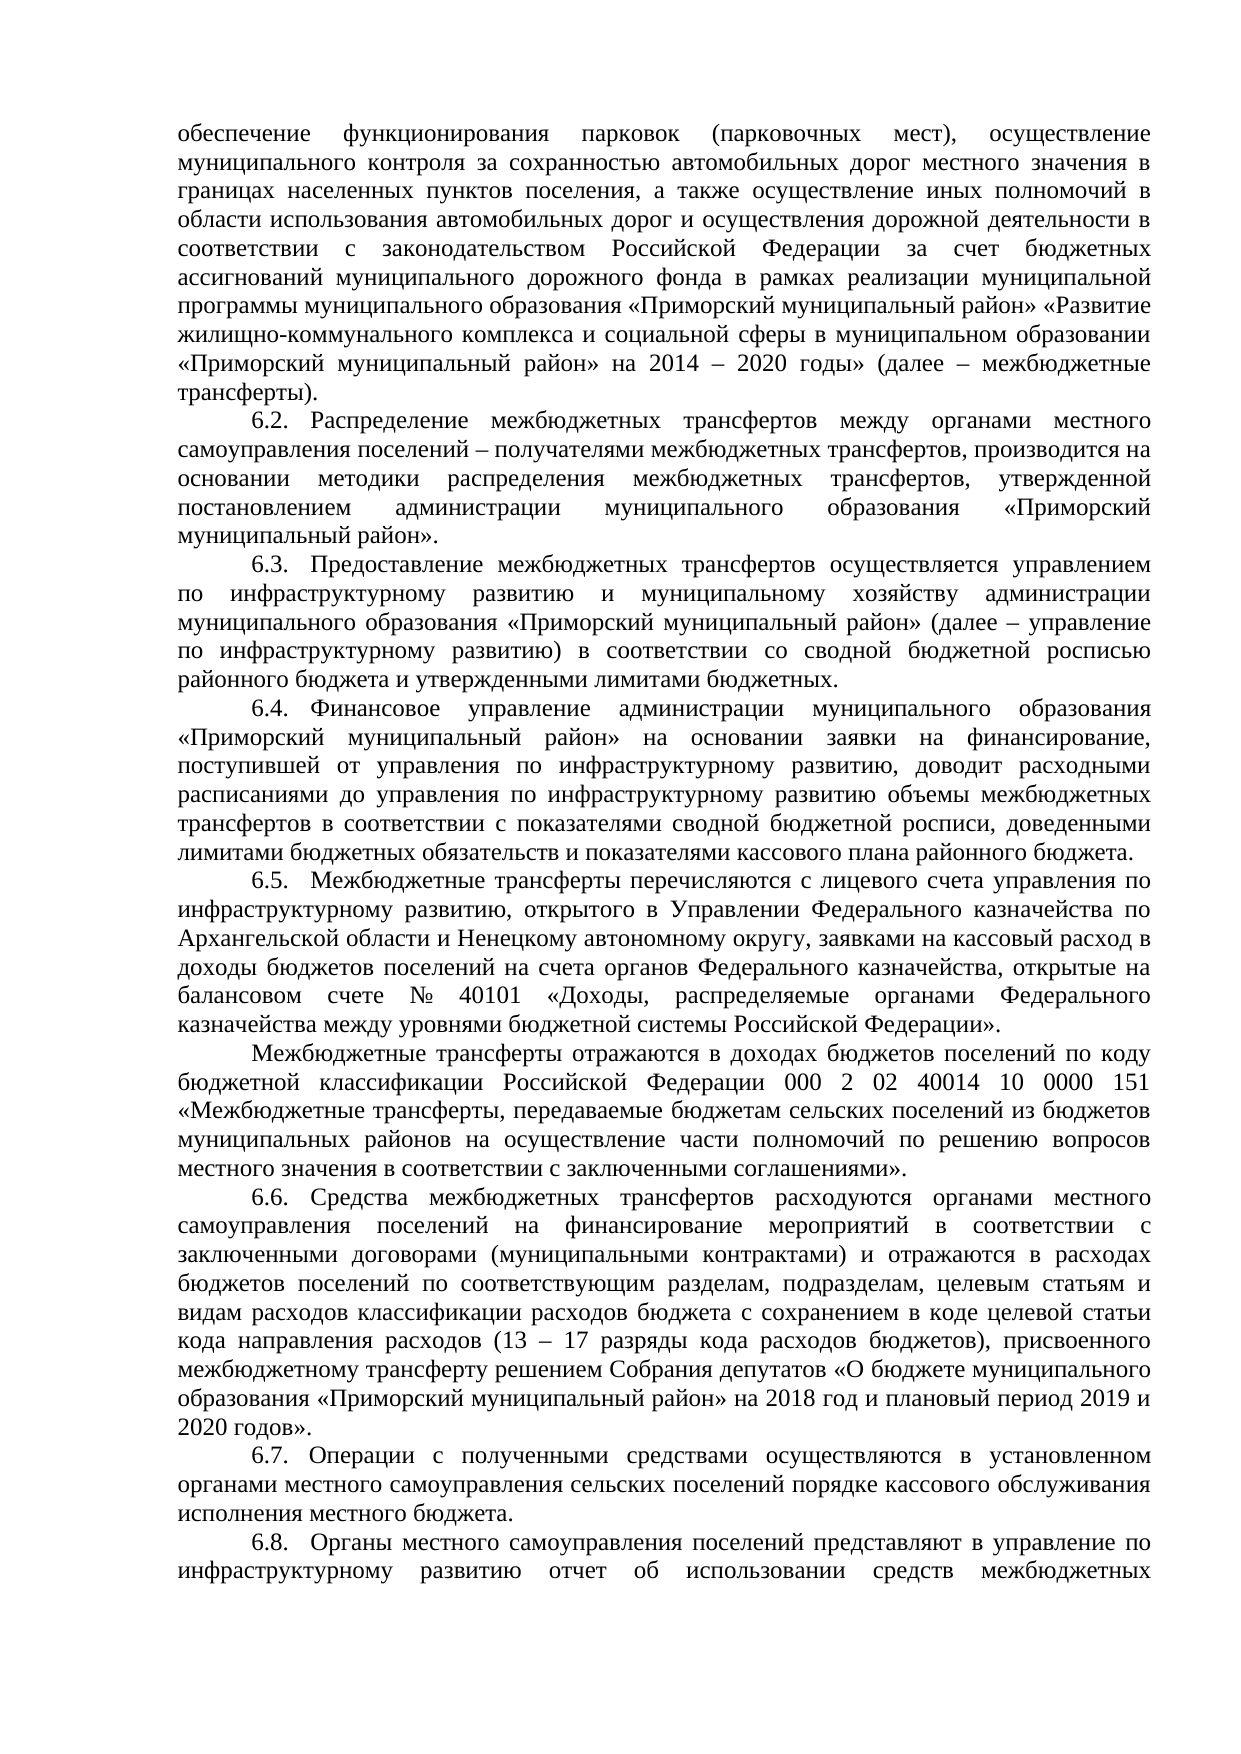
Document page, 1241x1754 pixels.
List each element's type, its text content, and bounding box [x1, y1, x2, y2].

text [177, 118, 1152, 406]
text 6.4. Финансовое управление администрации муниципального образования «Приморский муниципальный район» на основании заявки на финансирование, поступившей от управления по инфраструктурному развитию, доводит расходными расписаниями до управления по инфраструктурному развитию объемы межбюджетных трансфертов в соответствии с показателями сводной бюджетной росписи, доведенными лимитами бюджетных обязательств и показателями кассового плана районного бюджета. [177, 693, 1152, 866]
text 6.7. Операции с полученными средствами осуществляются в установленном органами местного самоуправления сельских поселений порядке кассового обслуживания исполнения местного бюджета. [177, 1441, 1152, 1527]
text Межбюджетные трансферты отражаются в доходах бюджетов поселений по коду бюджетной классификации Российской Федерации 000 2 02 40014 10 0000 151 «Межбюджетные трансферты, передаваемые бюджетам сельских поселений из бюджетов муниципальных районов на осуществление части полномочий по решению вопросов местного значения в соответствии с заключенными соглашениями». [177, 1038, 1152, 1182]
text 6.5. Межбюджетные трансферты перечисляются с лицевого счета управления по инфраструктурному развитию, открытого в Управлении Федерального казначейства по Архангельской области и Ненецкому автономному округу, заявками на кассовый расход в доходы бюджетов поселений на счета органов Федерального казначейства, открытые на балансовом счете № 40101 «Доходы, распределяемые органами Федерального казначейства между уровнями бюджетной системы Российской Федерации». [177, 866, 1152, 1038]
text 6.3. Предоставление межбюджетных трансфертов осуществляется управлением по инфраструктурному развитию и муниципальному хозяйству администрации муниципального образования «Приморский муниципальный район» (далее – управление по инфраструктурному развитию) в соответствии со сводной бюджетной росписью районного бюджета и утвержденными лимитами бюджетных. [177, 549, 1152, 693]
text 6.2. Распределение межбюджетных трансфертов между органами местного самоуправления поселений – получателями межбюджетных трансфертов, производится на основании методики распределения межбюджетных трансфертов, утвержденной постановлением администрации муниципального образования «Приморский муниципальный район». [177, 406, 1152, 549]
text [177, 1527, 1152, 1584]
text 6.6. Средства межбюджетных трансфертов расходуются органами местного самоуправления поселений на финансирование мероприятий в соответствии с заключенными договорами (муниципальными контрактами) и отражаются в расходах бюджетов поселений по соответствующим разделам, подразделам, целевым статьям и видам расходов классификации расходов бюджета с сохранением в коде целевой статьи кода направления расходов (13 – 17 разряды кода расходов бюджетов), присвоенного межбюджетному трансферту решением Собрания депутатов «О бюджете муниципального образования «Приморский муниципальный район» на 2018 год и плановый период 2019 и 2020 годов». [177, 1182, 1152, 1441]
